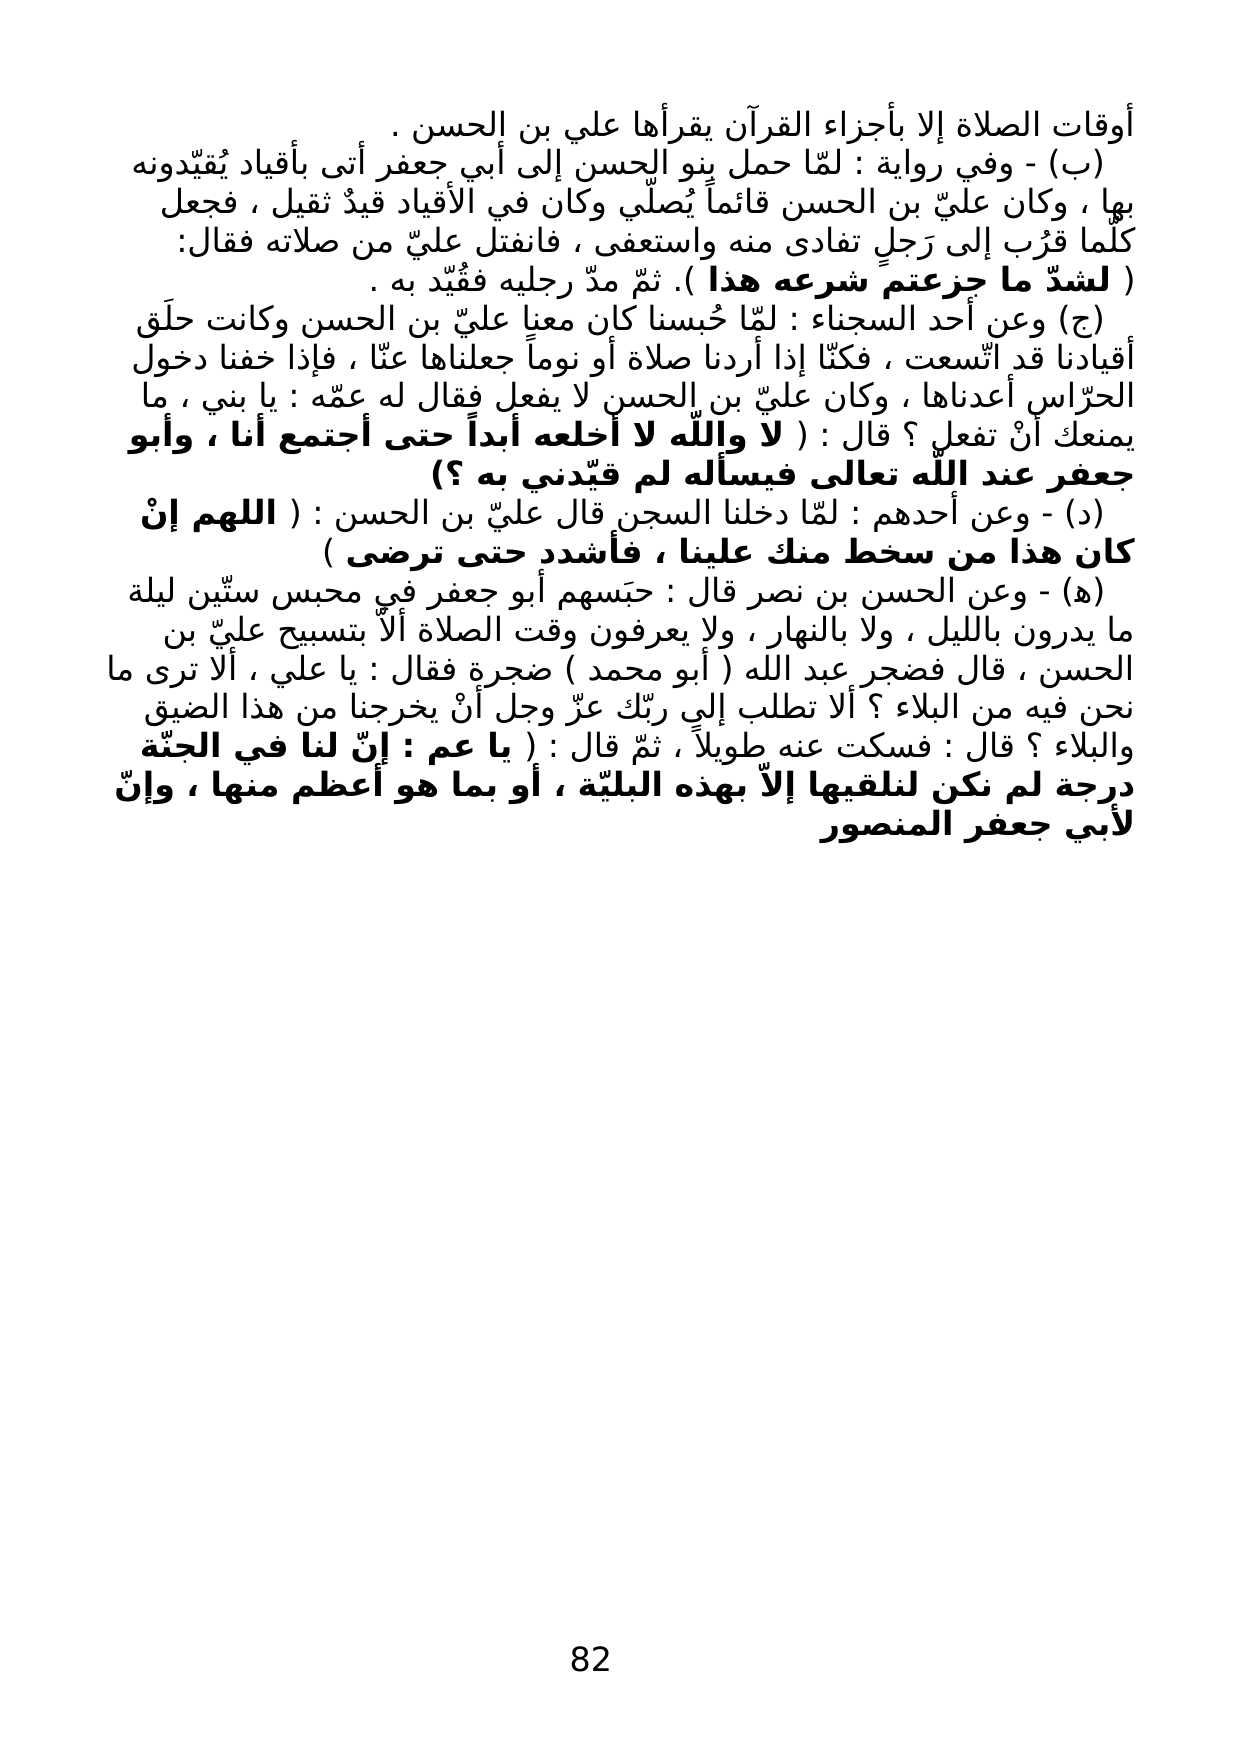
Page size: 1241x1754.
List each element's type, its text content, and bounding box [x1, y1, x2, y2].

text (ج) وعن أحد السجناء : لمّا حُبسنا كان معنا عليّ بن الحسن وكانت حلَق أقيادنا قد اتّسعت ، فكنّا إذا أردنا صلاة أو نوماً جعلناها عنّا ، فإذا خفنا دخول الحرّاس أعدناها ، وكان عليّ بن الحسن لا يفعل فقال له عمّه : يا بني ، ما يمنعك أنْ تفعل ؟ قال : ( لا واللّه لا أخلعه أبداً حتى أجتمع أنا ، وأبو جعفر عند اللّه تعالى فيسأله لم قيّدني به ؟) [105, 299, 1135, 493]
text (ب) - وفي رواية : لمّا حمل بنو الحسن إلى أبي جعفر أتى بأقياد يُقيّدونه بها ، وكان عليّ بن الحسن قائماً يُصلّي وكان في الأقياد قيدٌ ثقيل ، فجعل كلّما قرُب إلى رَجلٍ تفادى منه واستعفى ، فانفتل عليّ من صلاته فقال: ( لشدّ ما جزعتم شرعه هذا ). ثمّ مدّ رجليه فقُيّد به . [105, 144, 1135, 299]
text (د) - وعن أحدهم : لمّا دخلنا السجن قال عليّ بن الحسن : ( اللهم إنْ كان هذا من سخط منك علينا ، فأشدد حتى ترضى ) [105, 493, 1135, 571]
text (ه‍) - وعن الحسن بن نصر قال : حبَسهم أبو جعفر في محبس ستّين ليلة ما يدرون بالليل ، ولا بالنهار ، ولا يعرفون وقت الصلاة ألاّ بتسبيح عليّ بن الحسن ، قال فضجر عبد الله ( أبو محمد ) ضجرة فقال : يا علي ، ألا ترى ما نحن فيه من البلاء ؟ ألا تطلب إلى ربّك عزّ وجل أنْ يخرجنا من هذا الضيق والبلاء ؟ قال : فسكت عنه طويلاً ، ثمّ قال : ( يا عم : إنّ لنا في الجنّة درجة لم نكن لنلقيها إلاّ بهذه البليّة ، أو بما هو أعظم منها ، وإنّ لأبي جعفر المنصور [105, 571, 1135, 843]
text أوقات الصلاة إلا بأجزاء القرآن يقرأها علي بن الحسن . [105, 105, 1135, 144]
